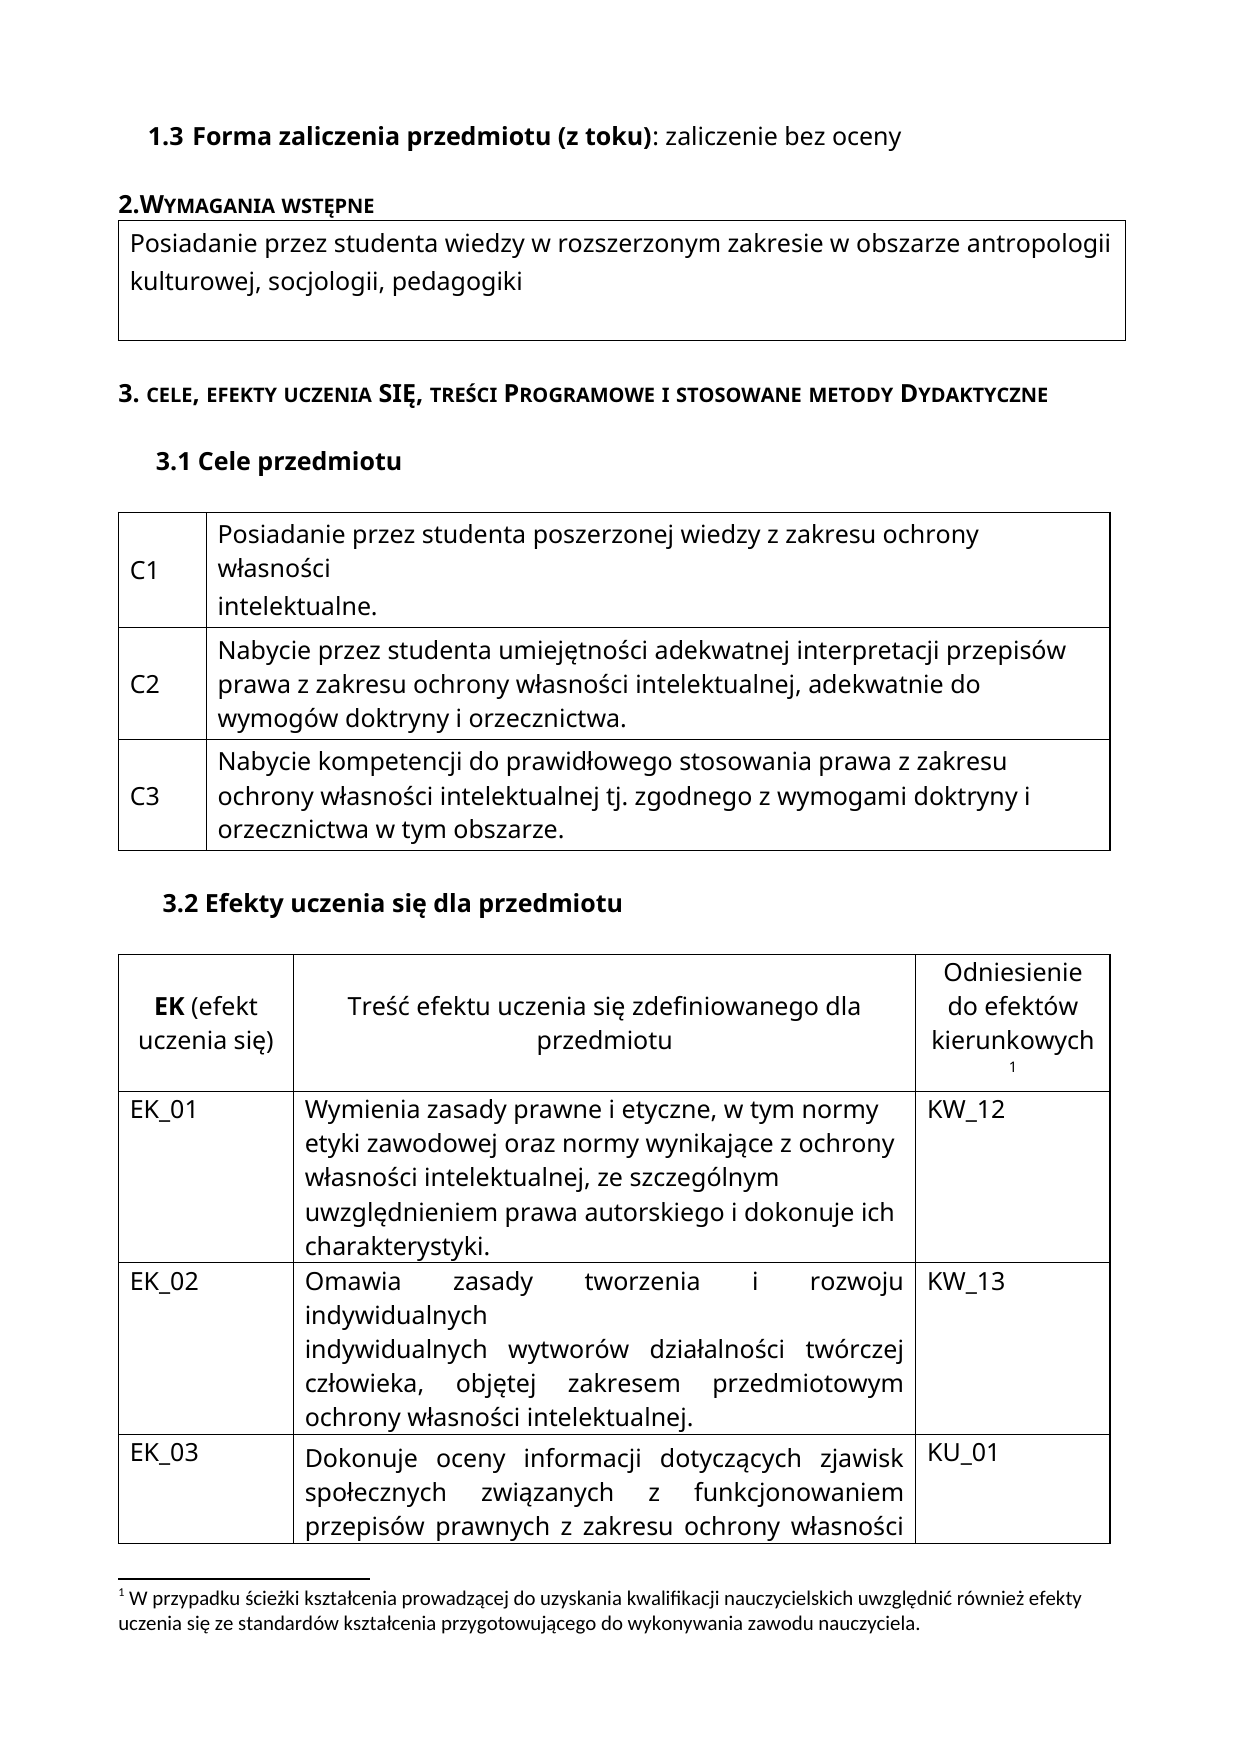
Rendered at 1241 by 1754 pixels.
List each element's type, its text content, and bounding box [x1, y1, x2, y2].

table_header Posiadanie przez studenta poszerzonej wiedzy z zakresu ochrony własności intelektualne. [207, 513, 1109, 627]
table_cell EK_03 [119, 1435, 293, 1543]
table_cell EK_02 [119, 1263, 293, 1434]
table_cell C2 [119, 628, 206, 739]
table_header Odniesienie do efektów kierunkowych [916, 955, 1109, 1091]
table_header C1 [119, 513, 206, 627]
table_cell KU_01 [916, 1435, 1109, 1543]
table_cell KW_12 [916, 1092, 1109, 1262]
text 2.Wymagania wstępne [118, 186, 1122, 220]
table_header Posiadanie przez studenta wiedzy w rozszerzonym zakresie w obszarze antropologii kulturowej, socjologii, pedagogiki [119, 221, 1125, 340]
table_cell Nabycie przez studenta umiejętności adekwatnej interpretacji przepisów prawa z zakresu ochrony własności intelektualnej, adekwatnie do wymogów doktryny i orzecznictwa. [207, 628, 1109, 739]
text 3.2 Efekty uczenia się dla przedmiotu [162, 886, 1122, 919]
table_cell Omawia zasady tworzenia i rozwoju indywidualnych indywidualnych wytworów działalności twórczej człowieka, objętej zakresem przedmiotowym ochrony własności intelektualnej. [294, 1263, 915, 1434]
table_cell Nabycie kompetencji do prawidłowego stosowania prawa z zakresu ochrony własności intelektualnej tj. zgodnego z wymogami doktryny i orzecznictwa w tym obszarze. [207, 740, 1109, 850]
table_cell KW_13 [916, 1263, 1109, 1434]
table_header EK (efekt uczenia się) [119, 955, 293, 1091]
text 1.3 Forma zaliczenia przedmiotu (z toku): zaliczenie bez oceny [148, 118, 1122, 152]
table_cell C3 [119, 740, 206, 850]
text 3. cele, efekty uczenia SIĘ, treści Programowe i stosowane metody Dydaktyczne [118, 375, 1122, 409]
table_header Treść efektu uczenia się zdefiniowanego dla przedmiotu [294, 955, 915, 1091]
table_cell EK_01 [119, 1092, 293, 1262]
table_cell Wymienia zasady prawne i etyczne, w tym normy etyki zawodowej oraz normy wynikające z ochrony własności intelektualnej, ze szczególnym uwzględnieniem prawa autorskiego i dokonuje ich charakterystyki. [294, 1092, 915, 1262]
text 3.1 Cele przedmiotu [156, 443, 1122, 477]
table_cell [294, 1435, 915, 1543]
